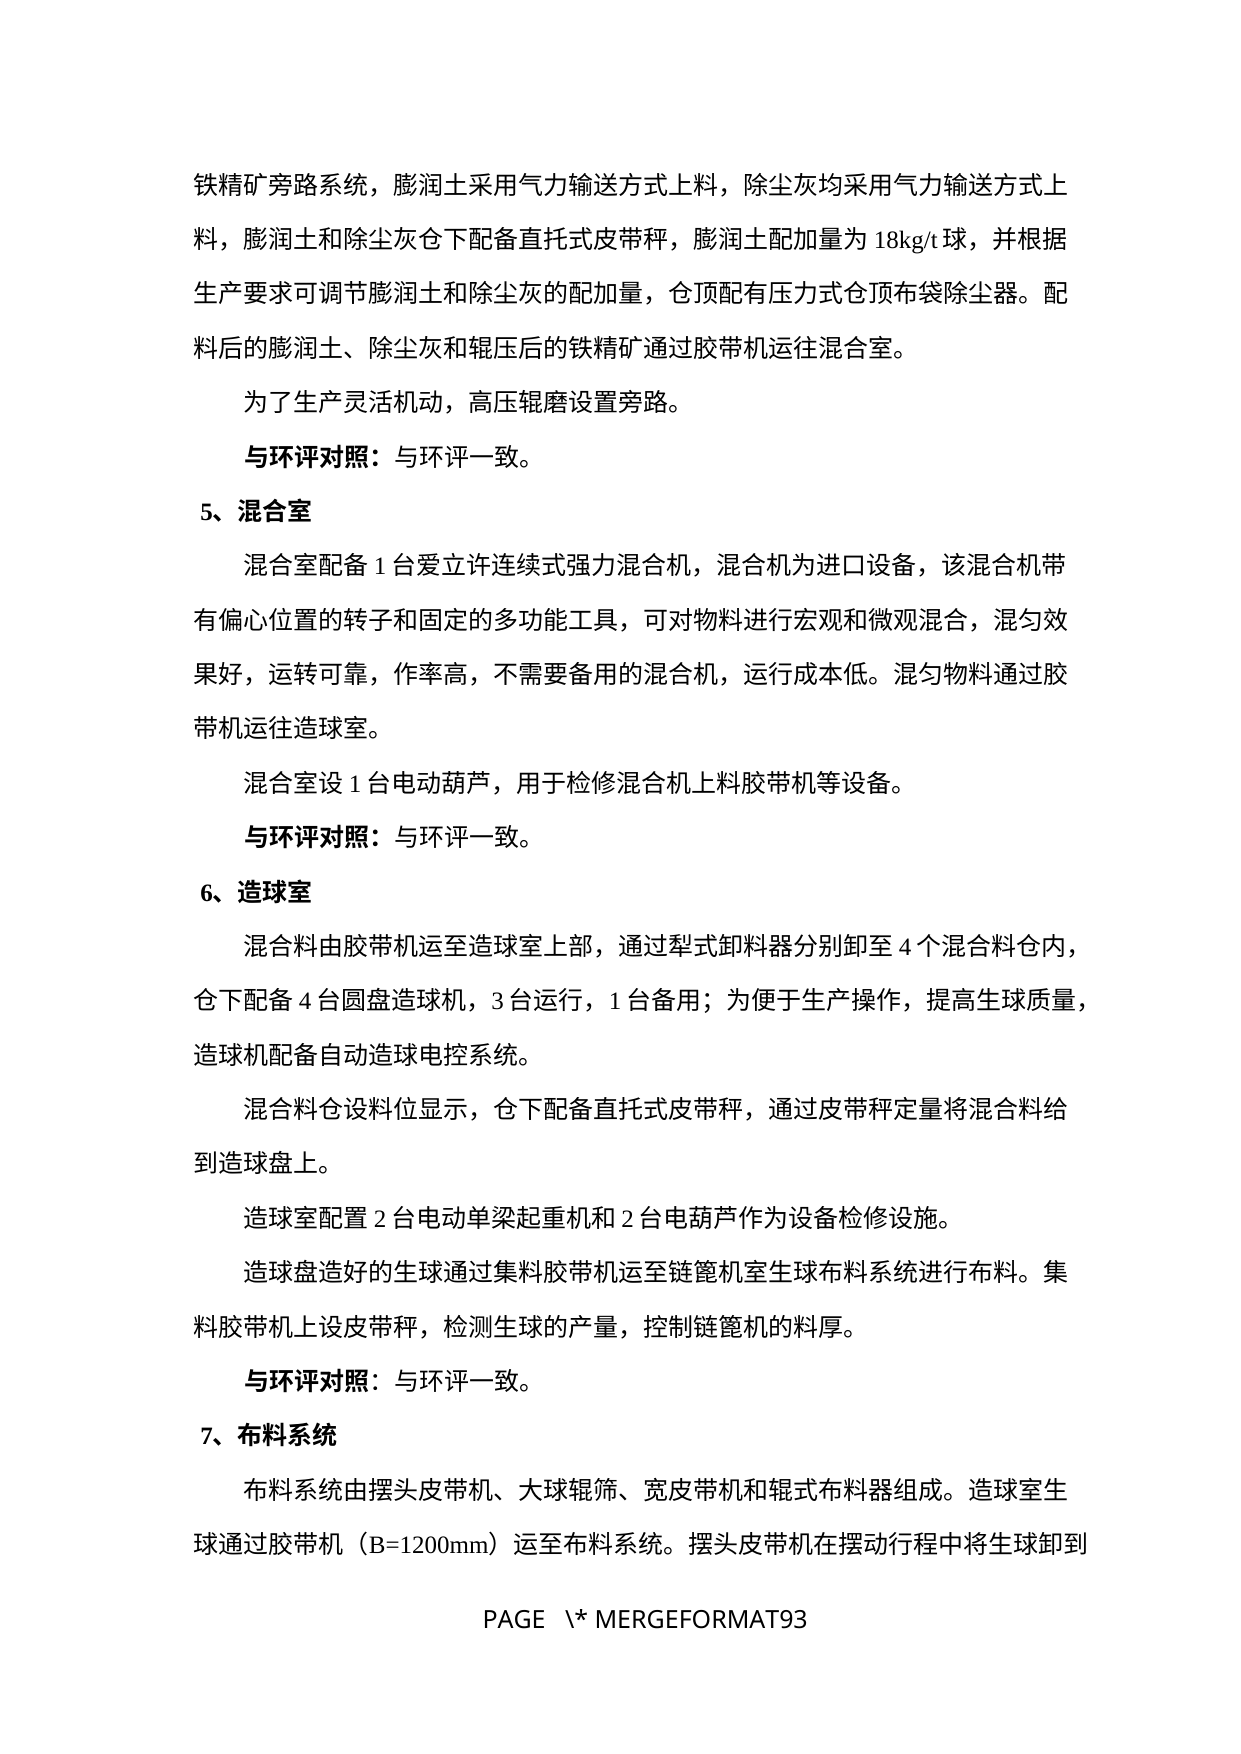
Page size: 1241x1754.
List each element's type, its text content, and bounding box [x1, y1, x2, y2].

text 混合料由胶带机运至造球室上部，通过犁式卸料器分别卸至4个混合料仓内，仓下配备4台圆盘造球机，3台运行，1台备用；为便于生产操作，提高生球质量，造球机配备自动造球电控系统。 [194, 926, 1090, 1071]
list 7、布料系统 [150, 1416, 1090, 1452]
text 为了生产灵活机动，高压辊磨设置旁路。 [194, 383, 1090, 419]
text 混合料仓设料位显示，仓下配备直托式皮带秤，通过皮带秤定量将混合料给到造球盘上。 [194, 1089, 1090, 1180]
text 与环评对照：与环评一致。 [194, 1361, 1090, 1398]
list 5、混合室 [150, 491, 1090, 528]
list 6、造球室 [150, 872, 1090, 908]
text 造球盘造好的生球通过集料胶带机运至链篦机室生球布料系统进行布料。集料胶带机上设皮带秤，检测生球的产量，控制链篦机的料厚。 [194, 1253, 1090, 1343]
text 造球室配置2台电动单梁起重机和2台电葫芦作为设备检修设施。 [194, 1198, 1090, 1234]
text 混合室配备1台爱立许连续式强力混合机，混合机为进口设备，该混合机带有偏心位置的转子和固定的多功能工具，可对物料进行宏观和微观混合，混匀效果好，运转可靠，作率高，不需要备用的混合机，运行成本低。混匀物料通过胶带机运往造球室。 [194, 546, 1090, 745]
text 与环评对照：与环评一致。 [194, 437, 1090, 473]
text 混合室设1台电动葫芦，用于检修混合机上料胶带机等设备。 [194, 763, 1090, 799]
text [194, 165, 1090, 364]
text 与环评对照：与环评一致。 [194, 818, 1090, 854]
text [194, 1470, 1090, 1561]
